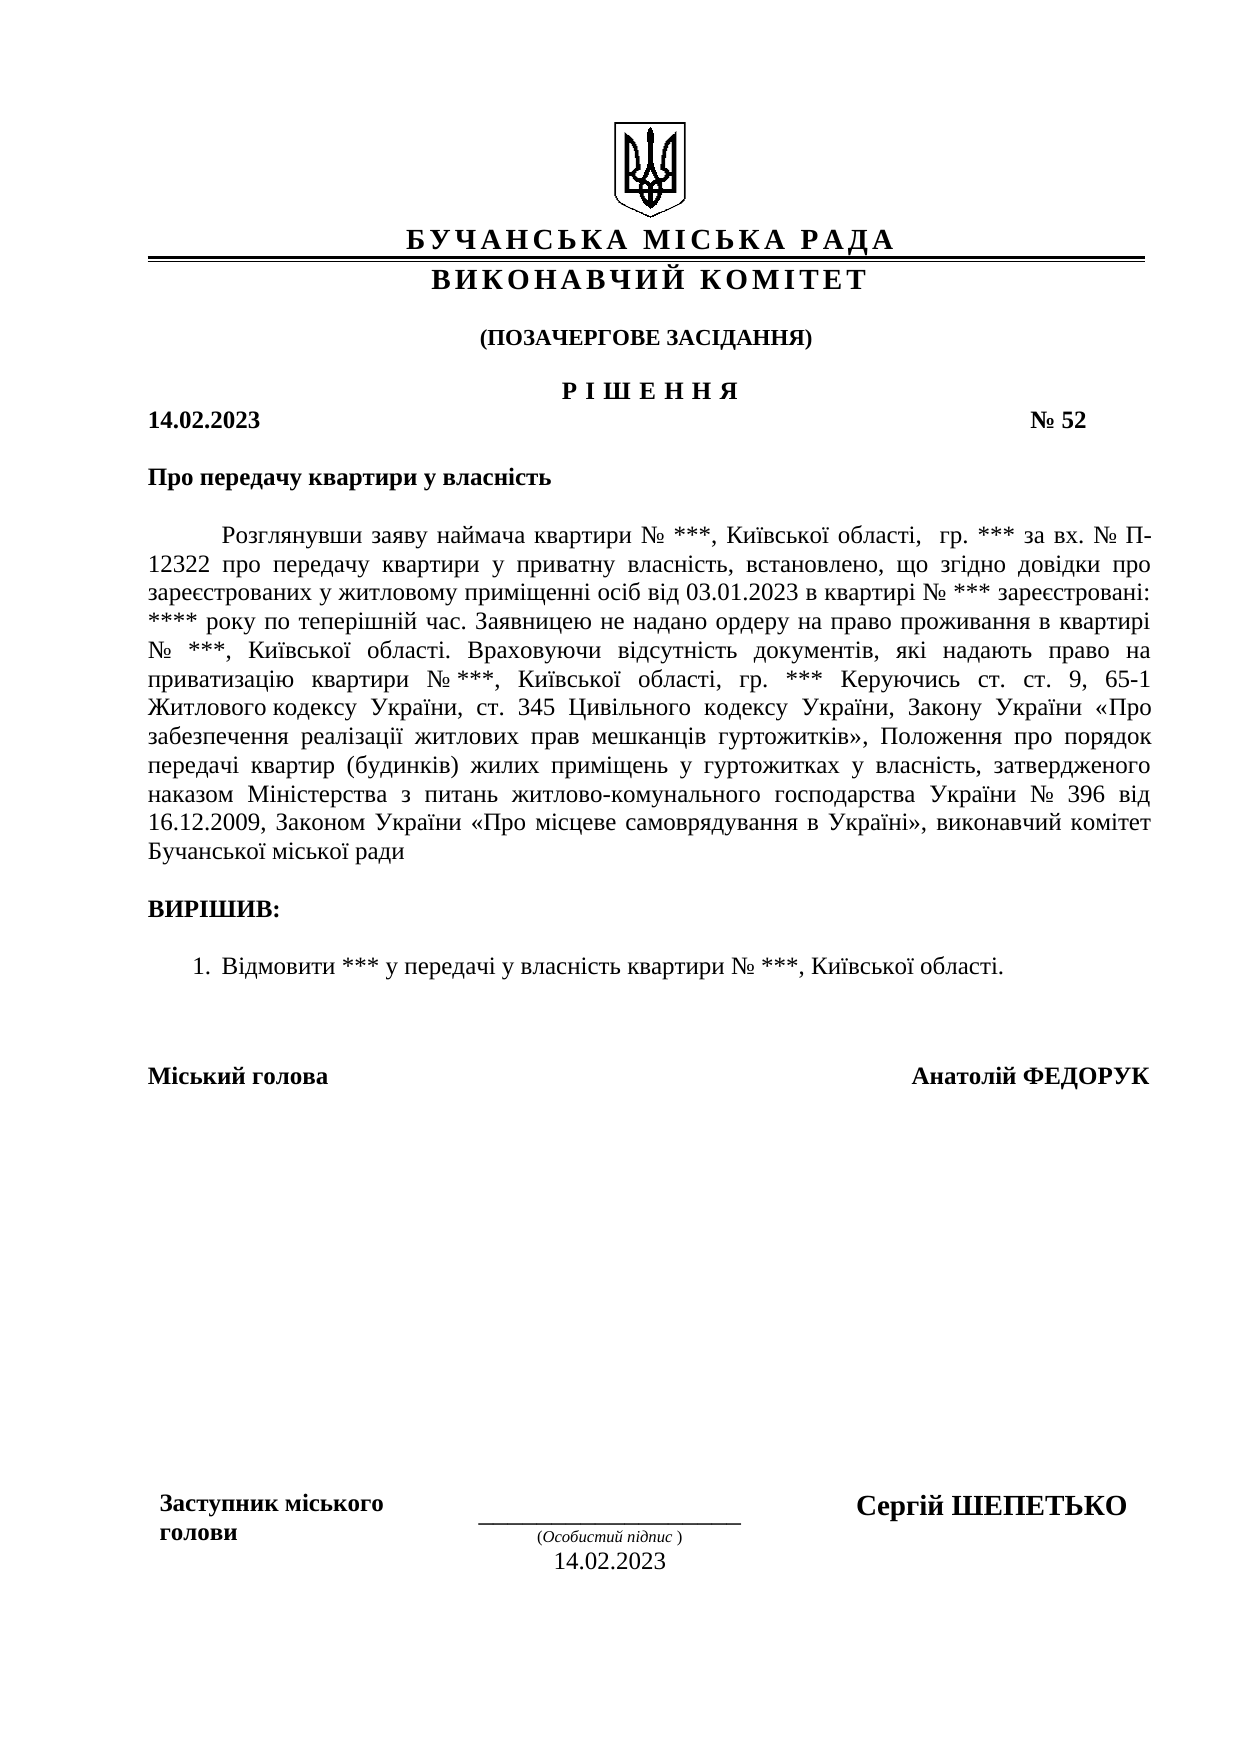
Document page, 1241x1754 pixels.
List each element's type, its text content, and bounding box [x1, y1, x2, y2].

list Відмовити *** у передачі у власність квартири № ***, Київської області. [133, 951, 1152, 980]
table_header ВИКОНАВЧИЙ КОМІТЕТ (ПОЗАЧЕРГОВЕ ЗАСІДАННЯ) [148, 262, 1144, 376]
table_header Сергій ШЕПЕТЬКО [772, 1488, 1151, 1639]
table_header Заступник міського голови [148, 1488, 447, 1639]
text ВИРІШИВ: [148, 894, 1152, 922]
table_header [447, 1488, 772, 1639]
text Розглянувши заяву наймача квартири № ***, Київської області, гр. *** за вх. № П-12322 про передачу квартири у приватну власність, встановлено, що згідно довідки про зареєстрованих у житловому приміщенні осіб від 03.01.2023 в квартирі № *** зареєстровані: **** року по теперішній час. Заявницею не надано ордеру на право проживання в квартирі № ***, Київської області. Враховуючи відсутність документів, які надають право на приватизацію квартири № ***, Київської області, гр. *** Керуючись ст. ст. 9, 65-1 Житлового кодексу України, ст. 345 Цивільного кодексу України, Закону України «Про забезпечення реалізації житлових прав мешканців гуртожитків», Положення про порядок передачі квартир (будинків) жилих приміщень у гуртожитках у власність, затвердженого наказом Міністерства з питань житлово-комунального господарства України № 396 від 16.12.2009, Законом України «Про місцеве самоврядування в Україні», виконавчий комітет Бучанської міської ради [148, 520, 1152, 865]
text РІШЕННЯ [148, 376, 1152, 405]
text БУЧАНСЬКА МІСЬКА РАДА [148, 222, 1152, 256]
text 14.02.2023 № 52 [148, 405, 1152, 434]
text Про передачу квартири у власність [148, 462, 1152, 491]
text Міський голова Анатолій ФЕДОРУК [148, 1061, 1152, 1090]
